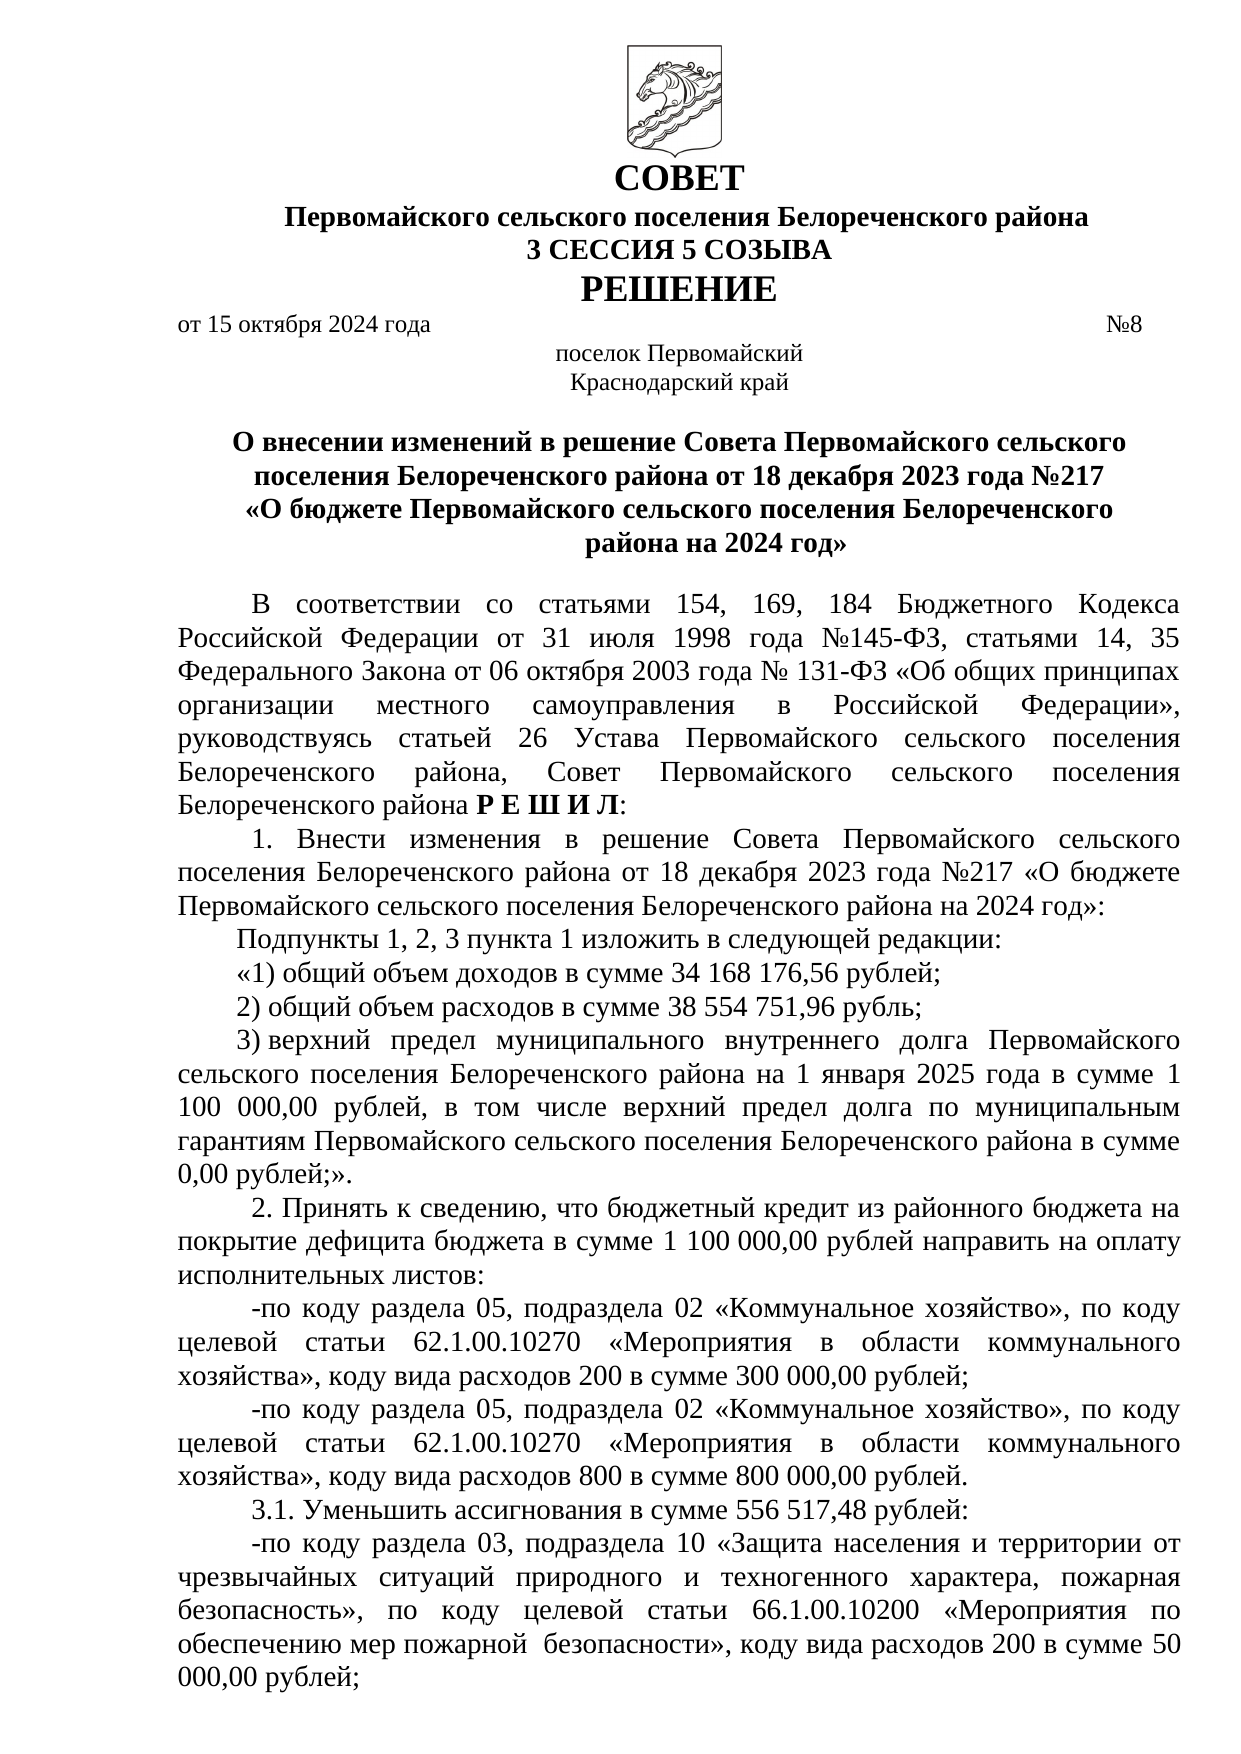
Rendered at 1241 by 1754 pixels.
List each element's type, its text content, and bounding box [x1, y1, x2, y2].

text «1) общий объем доходов в сумме 34 168 176,56 рублей; [177, 955, 1181, 989]
list общий объем расходов в сумме 38 554 751,96 рубль; [177, 989, 1181, 1022]
picture [627, 45, 722, 158]
subtitle района на 2024 год» [177, 525, 1181, 558]
text 2. Принять к сведению, что бюджетный кредит из районного бюджета на покрытие дефицита бюджета в сумме 1 100 000,00 рублей направить на оплату исполнительных листов: [177, 1190, 1181, 1291]
text Краснодарский край [177, 367, 1181, 395]
text 3 СЕССИЯ 5 СОЗЫВА [177, 232, 1181, 266]
text РЕШЕНИЕ [177, 266, 1181, 309]
subtitle О внесении изменений в решение Совета Первомайского сельского поселения Белореченского района от 18 декабря 2023 года №217 [177, 424, 1181, 491]
text 1. Внести изменения в решение Совета Первомайского сельского поселения Белореченского района от 18 декабря 2023 года №217 «О бюджете Первомайского сельского поселения Белореченского района на 2024 год»: [177, 821, 1181, 922]
subtitle В соответствии со статьями 154, 169, 184 Бюджетного Кодекса Российской Федерации от 31 июля 1998 года №145-ФЗ, статьями 14, 35 Федерального Закона от 06 октября 2003 года № 131-ФЗ «Об общих принципах организации местного самоуправления в Российской Федерации», руководствуясь статьей 26 Устава Первомайского сельского поселения Белореченского района, Совет Первомайского сельского поселения Белореченского района Р Е Ш И Л: [177, 586, 1181, 821]
text Подпункты 1, 2, 3 пункта 1 изложить в следующей редакции: [177, 922, 1181, 955]
subtitle «О бюджете Первомайского сельского поселения Белореченского [177, 491, 1181, 525]
text поселок Первомайский [177, 338, 1181, 367]
text СОВЕТ [177, 156, 1181, 199]
text -по коду раздела 03, подраздела 10 «Защита населения и территории от чрезвычайных ситуаций природного и техногенного характера, пожарная безопасность», по коду целевой статьи 66.1.00.10200 «Мероприятия по обеспечению мер пожарной безопасности», коду вида расходов 200 в сумме 50 000,00 рублей; [177, 1525, 1181, 1693]
text -по коду раздела 05, подраздела 02 «Коммунальное хозяйство», по коду целевой статьи 62.1.00.10270 «Мероприятия в области коммунального хозяйства», коду вида расходов 800 в сумме 800 000,00 рублей. [177, 1391, 1181, 1492]
text Первомайского сельского поселения Белореченского района [177, 199, 1181, 232]
text 3.1. Уменьшить ассигнования в сумме 556 517,48 рублей: [177, 1492, 1181, 1525]
text -по коду раздела 05, подраздела 02 «Коммунальное хозяйство», по коду целевой статьи 62.1.00.10270 «Мероприятия в области коммунального хозяйства», коду вида расходов 200 в сумме 300 000,00 рублей; [177, 1291, 1181, 1391]
list верхний предел муниципального внутреннего долга Первомайского сельского поселения Белореченского района на 1 января 2025 года в сумме 1 100 000,00 рублей, в том числе верхний предел долга по муниципальным гарантиям Первомайского сельского поселения Белореченского района в сумме 0,00 рублей;». [177, 1022, 1181, 1190]
text от 15 октября 2024 года №8 [177, 309, 1181, 338]
